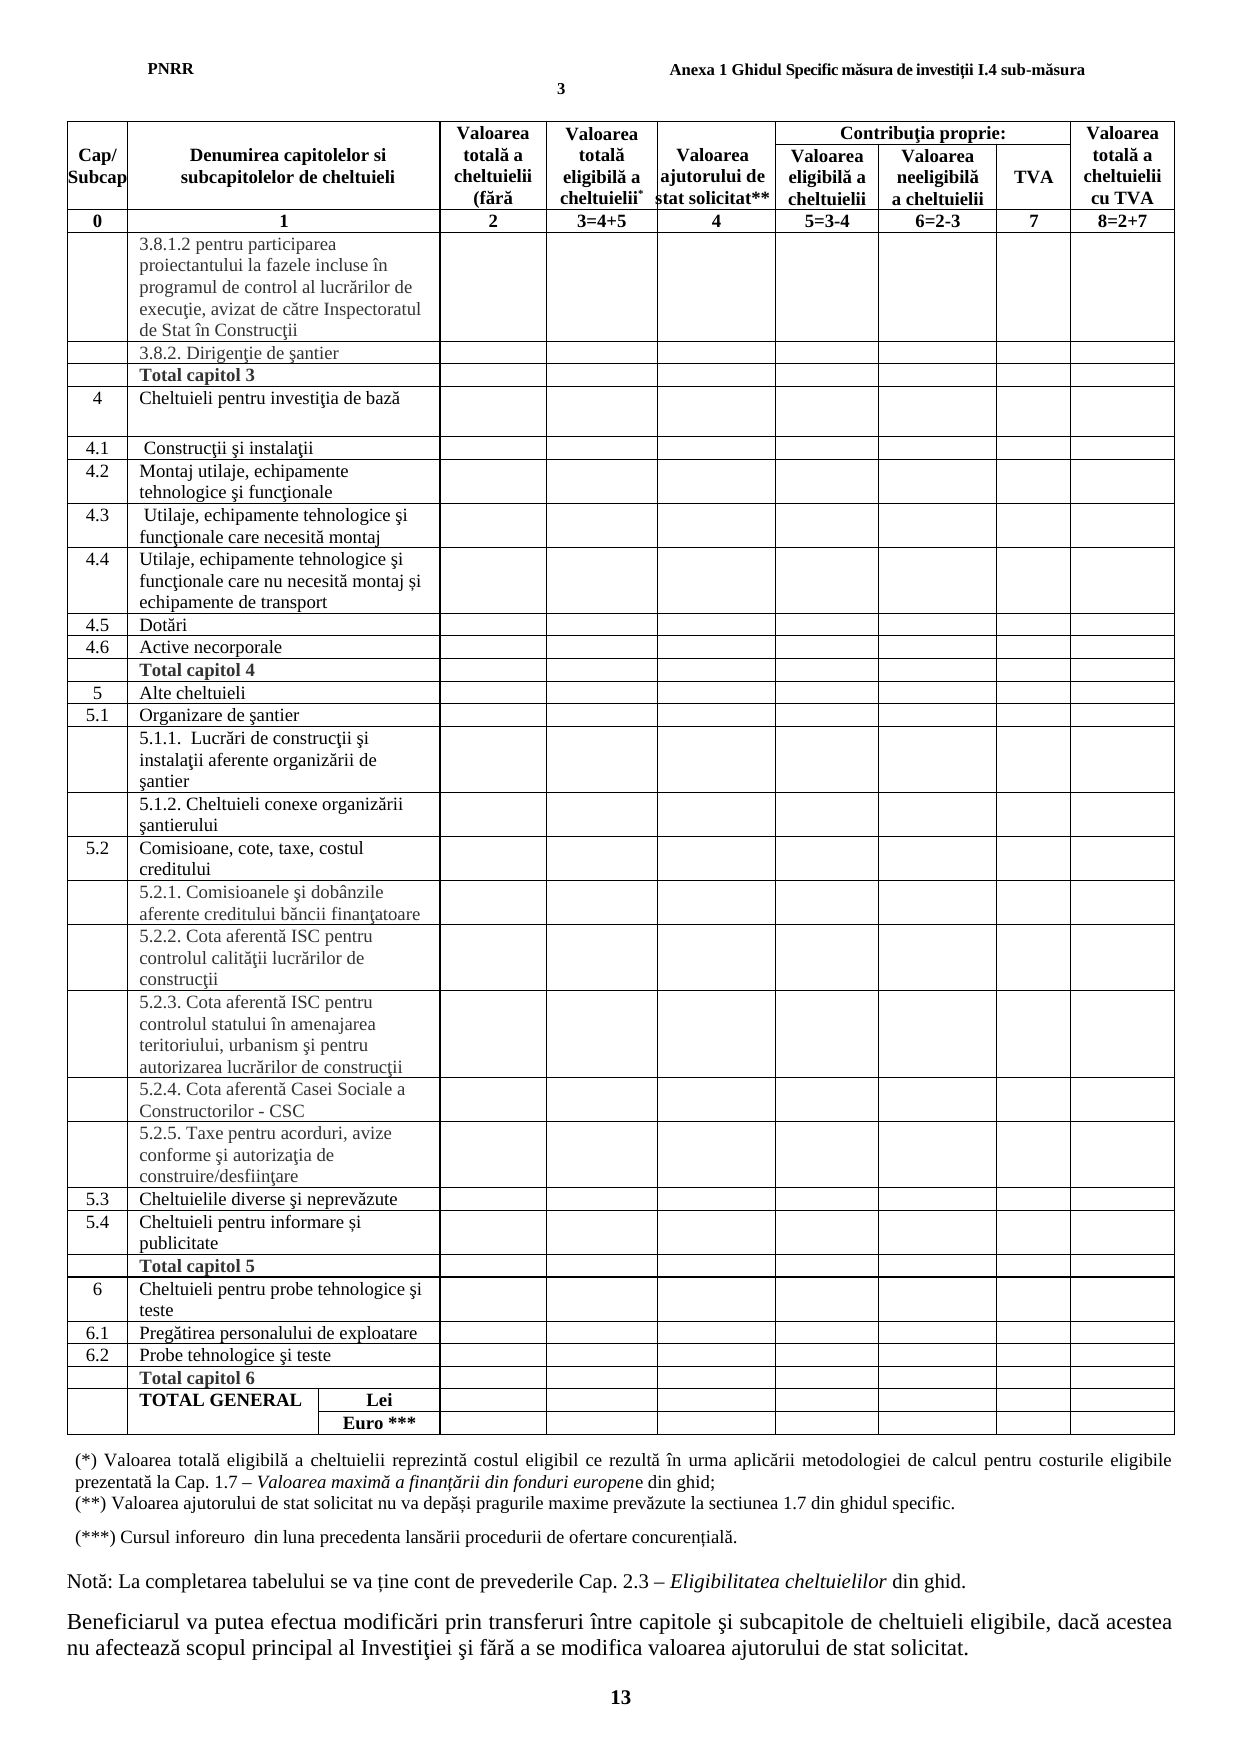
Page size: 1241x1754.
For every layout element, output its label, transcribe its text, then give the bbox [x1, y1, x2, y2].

table_cell [547, 793, 657, 836]
table_cell [776, 1278, 878, 1321]
table_cell [1071, 614, 1174, 635]
table_cell 6.1 [68, 1322, 127, 1343]
table_cell [441, 460, 546, 503]
table_cell [547, 704, 657, 726]
table_cell [997, 991, 1070, 1077]
table_cell [776, 437, 878, 459]
table_header Contribuţia proprie: [776, 122, 1070, 143]
table_cell [776, 387, 878, 436]
table_cell [879, 387, 996, 436]
text (*) Valoarea totală eligibilă a cheltuielii reprezintă costul eligibil ce rezultă în urma aplicării metodologiei de calcul pentru costurile eligibile prezentată la Cap. 1.7 – Valoarea maximă a finanțării din fonduri europene din ghid; [75, 1449, 1174, 1492]
table_cell [776, 364, 878, 386]
table_cell [547, 1412, 657, 1433]
table_cell 5=3-4 [776, 210, 878, 232]
table_cell 5.2.2. Cota aferentă ISC pentru controlul calităţii lucrărilor de construcţii [128, 925, 439, 990]
table_cell [658, 1188, 775, 1209]
table_cell [1071, 636, 1174, 658]
table_cell [997, 364, 1070, 386]
table_cell [547, 504, 657, 547]
table_cell Total capitol 6 [128, 1367, 439, 1388]
table_cell Valoarea eligibilă a cheltuielii [776, 145, 878, 209]
table_cell [441, 991, 546, 1077]
table_cell [441, 682, 546, 703]
table_cell [547, 1389, 657, 1411]
table_cell [997, 1078, 1070, 1121]
table_cell [547, 1188, 657, 1209]
table_cell [879, 342, 996, 363]
table_cell [658, 504, 775, 547]
table_cell [547, 991, 657, 1077]
table_cell [997, 1389, 1070, 1411]
table_cell [776, 1211, 878, 1254]
text Beneficiarul va putea efectua modificări prin transferuri între capitole şi subcapitole de cheltuieli eligibile, dacă acestea nu afectează scopul principal al Investiţiei şi fără a se modifica valoarea ajutorului de stat solicitat. [67, 1608, 1174, 1660]
table_cell [776, 837, 878, 880]
table_cell [879, 793, 996, 836]
table_cell [547, 460, 657, 503]
table_cell [879, 364, 996, 386]
table_cell 5.3 [68, 1188, 127, 1209]
table_cell [547, 636, 657, 658]
table_cell [1071, 1255, 1174, 1276]
table_cell [658, 1122, 775, 1187]
table_cell [776, 925, 878, 990]
table_cell [441, 504, 546, 547]
table_cell Utilaje, echipamente tehnologice şi funcţionale care necesită montaj [128, 504, 439, 547]
table_cell Total capitol 5 [128, 1255, 439, 1276]
table_cell [658, 1211, 775, 1254]
table_cell [658, 793, 775, 836]
table_cell [1071, 1344, 1174, 1366]
table_cell [547, 1122, 657, 1187]
table_cell [776, 1188, 878, 1209]
table_header Denumirea capitolelor si subcapitolelor de cheltuieli [128, 122, 439, 209]
table_cell Dotări [128, 614, 439, 635]
table_cell [776, 727, 878, 792]
table_cell [547, 437, 657, 459]
table_cell [68, 1389, 127, 1433]
table_cell [658, 991, 775, 1077]
table_cell [997, 1255, 1070, 1276]
table_cell [658, 1389, 775, 1411]
table_cell 4 [68, 387, 127, 436]
table_cell [658, 1322, 775, 1343]
table_cell 5.2 [68, 837, 127, 880]
table_cell [1071, 881, 1174, 924]
table_cell [776, 1389, 878, 1411]
table_cell TOTAL GENERAL [128, 1389, 318, 1433]
table_cell [547, 1344, 657, 1366]
table_cell [1071, 1211, 1174, 1254]
table_cell [68, 793, 127, 836]
table_cell [441, 548, 546, 613]
table_cell [1071, 659, 1174, 681]
table_cell [997, 837, 1070, 880]
table_cell [658, 548, 775, 613]
text Notă: La completarea tabelului se va ține cont de prevederile Cap. 2.3 – Eligibilitatea cheltuielilor din ghid. [67, 1569, 1174, 1593]
table_cell [441, 1078, 546, 1121]
table_cell [68, 925, 127, 990]
table_cell 4.1 [68, 437, 127, 459]
table_cell [776, 548, 878, 613]
table_cell [658, 1255, 775, 1276]
table_cell [1071, 793, 1174, 836]
table_cell 5.2.1. Comisioanele şi dobânzile aferente creditului băncii finanţatoare [128, 881, 439, 924]
table_cell [68, 1078, 127, 1121]
table_cell [1071, 364, 1174, 386]
table_cell [879, 1344, 996, 1366]
table_cell [997, 659, 1070, 681]
table_cell Active necorporale [128, 636, 439, 658]
table_cell 6=2-3 [879, 210, 996, 232]
table_header Valoarea totală a cheltuielii cu TVA [1071, 122, 1174, 209]
table_cell 4.4 [68, 548, 127, 613]
table_cell 6 [68, 1278, 127, 1321]
table_cell [547, 1322, 657, 1343]
table_cell [997, 727, 1070, 792]
table_cell [1071, 1278, 1174, 1321]
table_cell [547, 925, 657, 990]
text (**) Valoarea ajutorului de stat solicitat nu va depăși pragurile maxime prevăzute la sectiunea 1.7 din ghidul specific. [75, 1492, 1174, 1514]
table_cell [547, 364, 657, 386]
table_cell Total capitol 4 [128, 659, 439, 681]
table_cell 4.3 [68, 504, 127, 547]
table_cell [879, 1278, 996, 1321]
table_cell [441, 1412, 546, 1433]
table_cell [776, 342, 878, 363]
table_cell [658, 1344, 775, 1366]
table_cell Cheltuielile diverse şi neprevăzute [128, 1188, 439, 1209]
table_cell [441, 1255, 546, 1276]
table_cell 3.8.1.2 pentru participarea proiectantului la fazele incluse în programul de control al lucrărilor de execuţie, avizat de către Inspectoratul de Stat în Construcţii [128, 233, 439, 341]
table_cell Pregătirea personalului de exploatare [128, 1322, 439, 1343]
table_cell [776, 682, 878, 703]
table_cell [879, 1322, 996, 1343]
table_cell [776, 614, 878, 635]
table_cell 5.2.3. Cota aferentă ISC pentru controlul statului în amenajarea teritoriului, urbanism şi pentru autorizarea lucrărilor de construcţii [128, 991, 439, 1077]
table_cell [547, 1078, 657, 1121]
table_cell [776, 991, 878, 1077]
table_cell [997, 1278, 1070, 1321]
table_cell [879, 1122, 996, 1187]
table_cell [879, 1078, 996, 1121]
table_cell [658, 460, 775, 503]
table_cell [547, 837, 657, 880]
table_cell [1071, 1188, 1174, 1209]
table_cell [547, 1367, 657, 1388]
table_cell [658, 727, 775, 792]
table_cell [441, 364, 546, 386]
table_cell [1071, 1122, 1174, 1187]
table_cell [441, 1188, 546, 1209]
table_cell [1071, 387, 1174, 436]
table_cell Montaj utilaje, echipamente tehnologice şi funcţionale [128, 460, 439, 503]
table_cell [1071, 682, 1174, 703]
table_cell 3.8.2. Dirigenţie de şantier [128, 342, 439, 363]
table_cell [879, 460, 996, 503]
table_cell [441, 1278, 546, 1321]
table_cell [1071, 704, 1174, 726]
table_cell [441, 727, 546, 792]
table_cell [776, 1367, 878, 1388]
table_cell 5.1.2. Cheltuieli conexe organizării şantierului [128, 793, 439, 836]
table_cell Cheltuieli pentru probe tehnologice şi teste [128, 1278, 439, 1321]
table_cell [547, 548, 657, 613]
table_cell [658, 704, 775, 726]
table_cell Cheltuieli pentru informare și publicitate [128, 1211, 439, 1254]
table_cell 5.4 [68, 1211, 127, 1254]
table_cell Organizare de şantier [128, 704, 439, 726]
table_cell [997, 1367, 1070, 1388]
table_cell [879, 1188, 996, 1209]
table_cell [997, 504, 1070, 547]
table_cell [658, 364, 775, 386]
table_header Valoarea totală eligibilă a cheltuielii* [547, 122, 657, 209]
table_cell [547, 1211, 657, 1254]
table_cell [1071, 1412, 1174, 1433]
table_cell [997, 793, 1070, 836]
table_cell [68, 659, 127, 681]
table_cell [879, 1367, 996, 1388]
table_cell 2 [441, 210, 546, 232]
table_cell 8=2+7 [1071, 210, 1174, 232]
table_cell 0 [68, 210, 127, 232]
table_cell [441, 881, 546, 924]
table_cell [658, 387, 775, 436]
table_cell [997, 925, 1070, 990]
table_cell [658, 659, 775, 681]
table_cell [441, 437, 546, 459]
table_cell [1071, 925, 1174, 990]
table_cell [879, 1412, 996, 1433]
table_cell [441, 837, 546, 880]
table_cell [997, 881, 1070, 924]
table_cell [441, 233, 546, 341]
table_cell [1071, 233, 1174, 341]
table_cell Alte cheltuieli [128, 682, 439, 703]
table_cell [441, 1122, 546, 1187]
table_cell [879, 682, 996, 703]
table_cell [547, 1278, 657, 1321]
table_cell [997, 387, 1070, 436]
table_cell [441, 1389, 546, 1411]
table_cell [776, 881, 878, 924]
table_cell [658, 636, 775, 658]
table_cell [776, 460, 878, 503]
table_cell [776, 793, 878, 836]
table_cell [441, 636, 546, 658]
table_cell [441, 387, 546, 436]
table_cell [441, 1344, 546, 1366]
table_cell 5.2.5. Taxe pentru acorduri, avize conforme şi autorizaţia de construire/desfiinţare [128, 1122, 439, 1187]
table_cell [997, 704, 1070, 726]
table_cell [658, 682, 775, 703]
table_cell [997, 1122, 1070, 1187]
table_cell [68, 233, 127, 341]
table_cell [879, 437, 996, 459]
table_cell [776, 504, 878, 547]
table_cell [547, 387, 657, 436]
table_cell [879, 636, 996, 658]
table_cell [879, 614, 996, 635]
table_cell 5 [68, 682, 127, 703]
table_cell Cheltuieli pentru investiţia de bază [128, 387, 439, 436]
table_cell [776, 233, 878, 341]
table_cell [879, 925, 996, 990]
table_cell 5.2.4. Cota aferentă Casei Sociale a Constructorilor - CSC [128, 1078, 439, 1121]
table_cell [658, 1278, 775, 1321]
table_cell [997, 1344, 1070, 1366]
table_cell [997, 1188, 1070, 1209]
table_cell [658, 837, 775, 880]
table_cell [441, 1322, 546, 1343]
table_cell [441, 1367, 546, 1388]
table_cell [658, 1078, 775, 1121]
table_cell [441, 659, 546, 681]
table_cell [441, 793, 546, 836]
table_cell 7 [997, 210, 1070, 232]
table_cell [1071, 548, 1174, 613]
table_cell [658, 1412, 775, 1433]
table_header Cap/ Subcap [68, 122, 127, 209]
table_cell [441, 342, 546, 363]
table_cell [1071, 1389, 1174, 1411]
text (***) Cursul inforeuro din luna precedenta lansării procedurii de ofertare concurențială. [75, 1526, 1166, 1548]
table_cell [547, 233, 657, 341]
table_cell [997, 1322, 1070, 1343]
table_cell [997, 460, 1070, 503]
table_cell [1071, 837, 1174, 880]
table_cell [879, 704, 996, 726]
table_cell [547, 881, 657, 924]
table_cell [879, 837, 996, 880]
table_cell [879, 881, 996, 924]
table_cell [68, 727, 127, 792]
table_cell 4.5 [68, 614, 127, 635]
table_cell [879, 727, 996, 792]
table_cell 4.6 [68, 636, 127, 658]
table_cell [658, 342, 775, 363]
table_cell 5.1 [68, 704, 127, 726]
table_cell [997, 614, 1070, 635]
table_cell [776, 1255, 878, 1276]
table_cell 4 [658, 210, 775, 232]
table_cell [776, 1322, 878, 1343]
table_cell [547, 614, 657, 635]
table_header Valoarea ajutorului de stat solicitat** [658, 122, 775, 209]
table_cell [658, 614, 775, 635]
table_cell [776, 1078, 878, 1121]
table_cell [547, 1255, 657, 1276]
table_cell [1071, 460, 1174, 503]
table_cell 6.2 [68, 1344, 127, 1366]
table_cell [547, 659, 657, 681]
table_cell Comisioane, cote, taxe, costul creditului [128, 837, 439, 880]
table_cell [1071, 504, 1174, 547]
table_cell [1071, 727, 1174, 792]
table_cell [1071, 1078, 1174, 1121]
table_cell [997, 233, 1070, 341]
table_cell [776, 659, 878, 681]
table_cell [68, 881, 127, 924]
table_header Valoarea totală a cheltuielii (fără TVA) [441, 122, 546, 209]
table_cell [68, 1367, 127, 1388]
table_cell [1071, 1367, 1174, 1388]
table_cell [879, 233, 996, 341]
table_cell TVA [997, 145, 1070, 209]
table_cell 5.1.1. Lucrări de construcţii şi instalaţii aferente organizării de şantier [128, 727, 439, 792]
table_cell [879, 659, 996, 681]
table_cell 3=4+5 [547, 210, 657, 232]
table_cell [1071, 1322, 1174, 1343]
table_cell [1071, 437, 1174, 459]
table_cell [997, 636, 1070, 658]
table_cell [658, 881, 775, 924]
table_cell [879, 991, 996, 1077]
table_cell [776, 1344, 878, 1366]
table_cell [658, 1367, 775, 1388]
table_cell [441, 704, 546, 726]
table_cell [547, 342, 657, 363]
table_cell [776, 704, 878, 726]
table_cell [68, 991, 127, 1077]
table_cell [441, 614, 546, 635]
table_cell [547, 682, 657, 703]
table_cell [1071, 342, 1174, 363]
table_cell [547, 727, 657, 792]
table_cell 1 [128, 210, 439, 232]
table_cell Valoarea neeligibilă a cheltuielii [879, 145, 996, 209]
table_cell [776, 1412, 878, 1433]
table_cell Total capitol 3 [128, 364, 439, 386]
table_cell Utilaje, echipamente tehnologice şi funcţionale care nu necesită montaj și echipamente de transport [128, 548, 439, 613]
table_cell [997, 437, 1070, 459]
table_cell [441, 925, 546, 990]
table_cell [879, 504, 996, 547]
table_cell [68, 1255, 127, 1276]
table_cell [776, 636, 878, 658]
table_cell [658, 233, 775, 341]
table_cell Construcţii şi instalaţii [128, 437, 439, 459]
table_cell [776, 1122, 878, 1187]
table_cell [68, 364, 127, 386]
table_cell [879, 1211, 996, 1254]
table_cell [879, 1389, 996, 1411]
table_cell [879, 1255, 996, 1276]
table_cell [997, 342, 1070, 363]
table_cell [1071, 991, 1174, 1077]
table_cell [997, 682, 1070, 703]
table_cell [997, 548, 1070, 613]
table_cell [879, 548, 996, 613]
table_cell [997, 1412, 1070, 1433]
table_cell [658, 925, 775, 990]
table_cell [68, 342, 127, 363]
table_cell Lei [319, 1389, 439, 1411]
table_cell Probe tehnologice şi teste [128, 1344, 439, 1366]
table_cell 4.2 [68, 460, 127, 503]
table_cell [68, 1122, 127, 1187]
table_cell Euro *** [319, 1412, 439, 1433]
table_cell [997, 1211, 1070, 1254]
table_cell [441, 1211, 546, 1254]
table_cell [658, 437, 775, 459]
